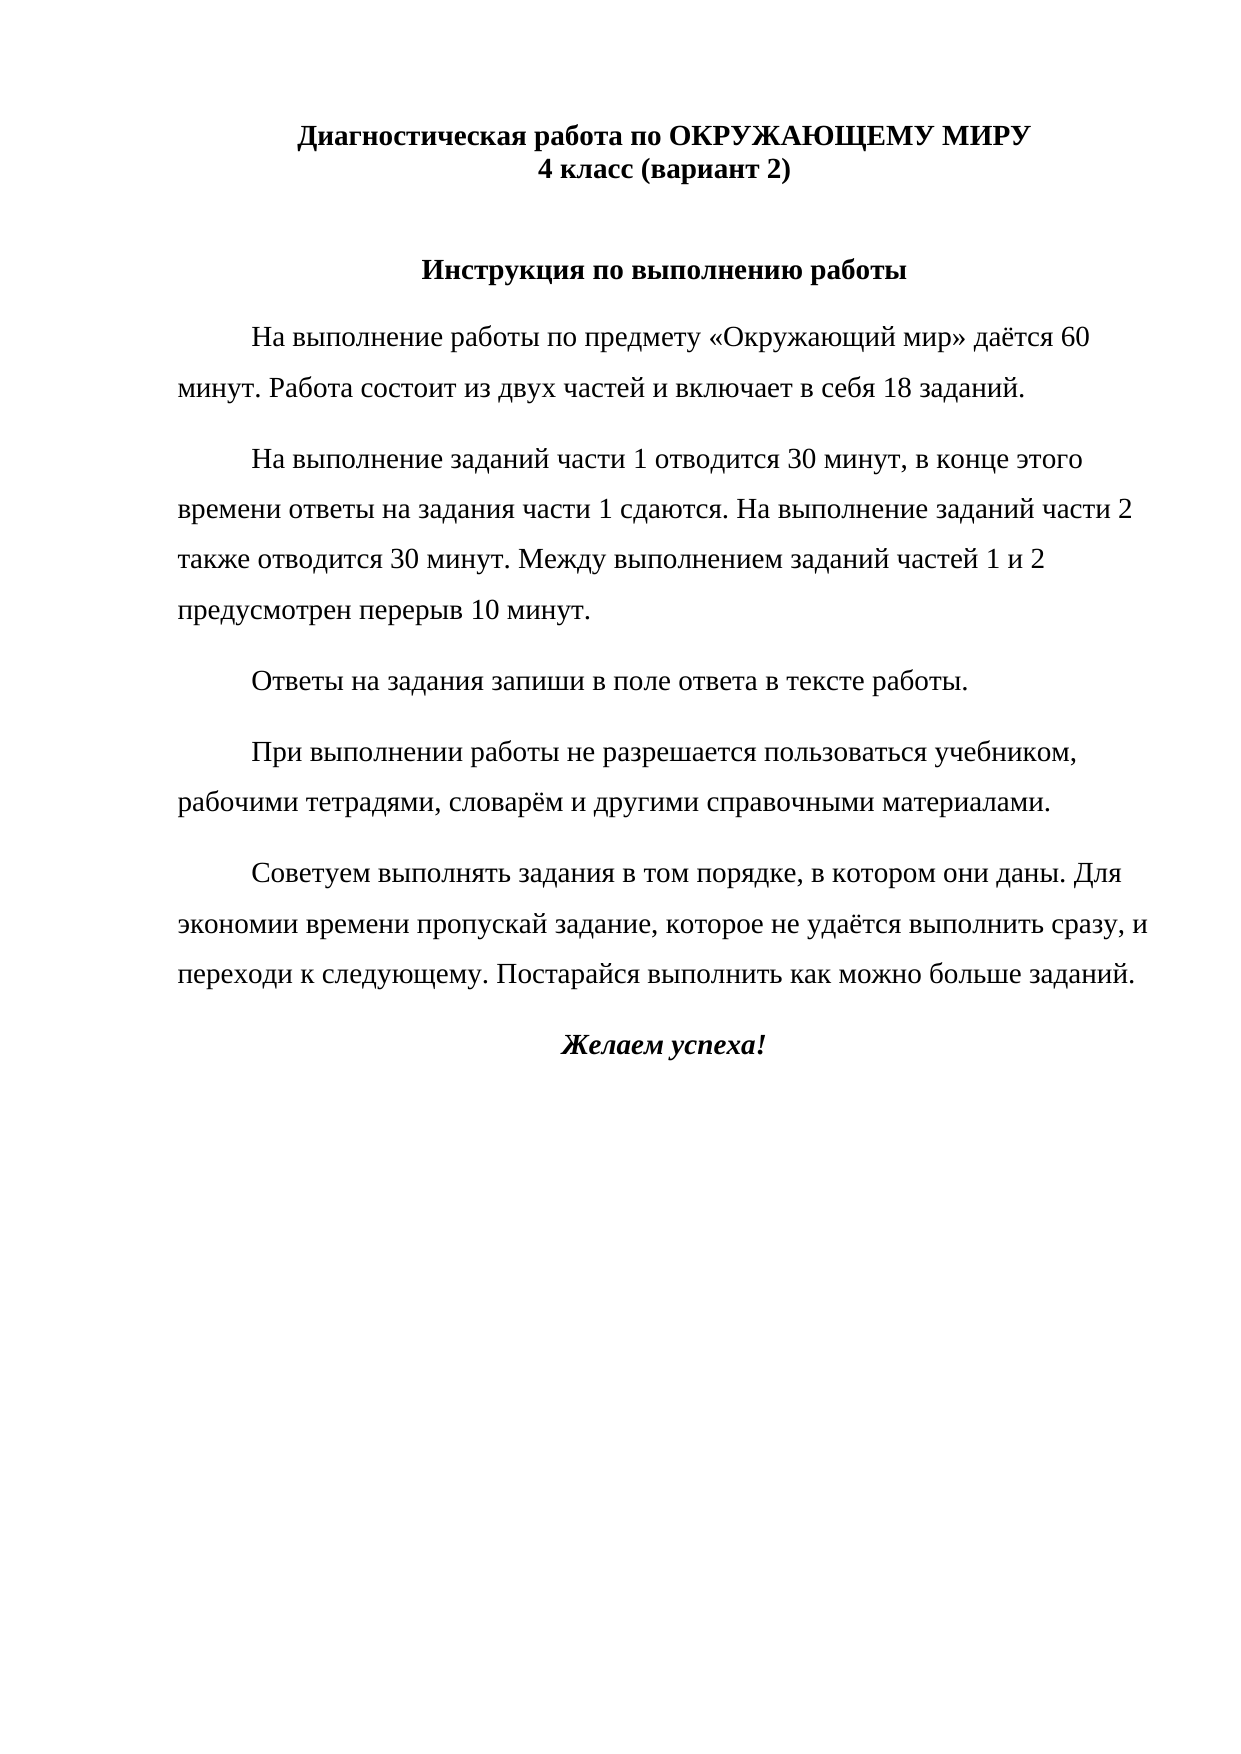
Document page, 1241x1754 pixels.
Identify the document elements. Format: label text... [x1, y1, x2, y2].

text Инструкция по выполнению работы [177, 252, 1152, 286]
text Желаем успеха! [177, 1027, 1152, 1061]
text При выполнении работы не разрешается пользоваться учебником, рабочими тетрадями, словарём и другими справочными материалами. [177, 734, 1152, 818]
text Ответы на задания запиши в поле ответа в тексте работы. [177, 663, 1152, 696]
text Советуем выполнять задания в том порядке, в котором они даны. Для экономии времени пропускай задание, которое не удаётся выполнить сразу, и переходи к следующему. Постарайся выполнить как можно больше заданий. [177, 856, 1152, 990]
text На выполнение заданий части 1 отводится 30 минут, в конце этого времени ответы на задания части 1 сдаются. На выполнение заданий части 2 также отводится 30 минут. Между выполнением заданий частей 1 и 2 предусмотрен перерыв 10 минут. [177, 441, 1152, 625]
text Диагностическая работа по ОКРУЖАЮЩЕМУ МИРУ [177, 118, 1152, 152]
text На выполнение работы по предмету «Окружающий мир» даётся 60 минут. Работа состоит из двух частей и включает в себя 18 заданий. [177, 319, 1152, 403]
text 4 класс (вариант 2) [177, 152, 1152, 185]
